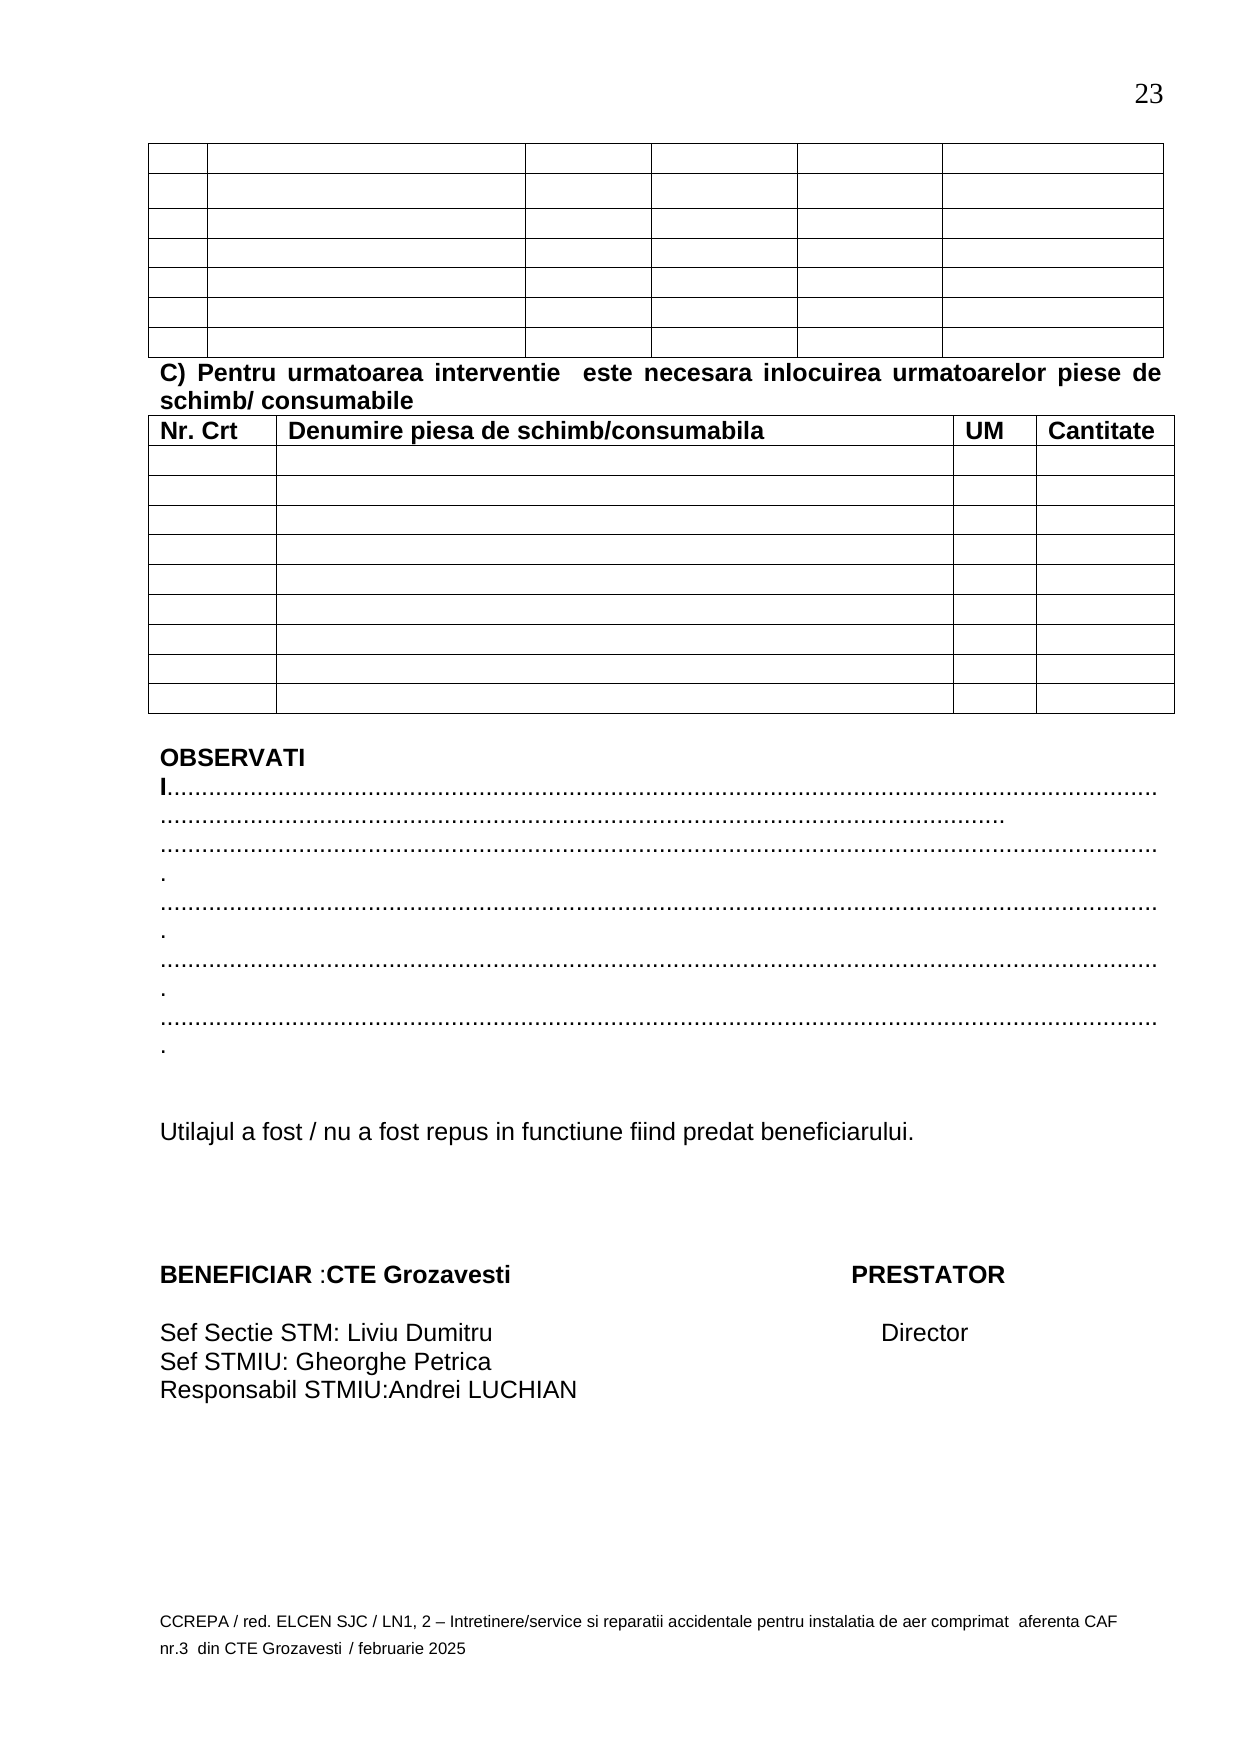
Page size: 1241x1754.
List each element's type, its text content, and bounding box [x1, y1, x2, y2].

table_cell [526, 174, 651, 208]
table_cell [277, 565, 953, 594]
text Responsabil STMIU:Andrei LUCHIAN [159, 1375, 1163, 1404]
table_cell [277, 476, 953, 504]
text ................................................................................................................................................. [159, 829, 1163, 887]
table_cell [798, 239, 942, 267]
table_cell [798, 298, 942, 327]
table_cell [277, 506, 953, 534]
table_cell [1037, 684, 1174, 713]
table_cell [149, 268, 207, 297]
table_cell [798, 144, 942, 173]
table_cell [149, 684, 276, 713]
text ................................................................................................................................................. [159, 887, 1163, 944]
table_cell [652, 239, 797, 267]
table_cell [1037, 625, 1174, 653]
table_cell [526, 328, 651, 357]
table_cell [652, 144, 797, 173]
table_cell [1037, 476, 1174, 504]
table_cell [652, 209, 797, 237]
table_cell [943, 268, 1163, 297]
text ................................................................................................................................................. [159, 944, 1163, 1002]
table_cell [943, 209, 1163, 237]
table_cell [798, 328, 942, 357]
table_cell [943, 239, 1163, 267]
table_cell [208, 298, 525, 327]
table_cell [943, 174, 1163, 208]
text Sef Sectie STM: Liviu Dumitru Director [159, 1318, 1163, 1347]
table_cell [149, 655, 276, 683]
table_cell [149, 144, 207, 173]
table_cell [954, 476, 1036, 504]
table_cell [526, 209, 651, 237]
table_cell [526, 268, 651, 297]
table_cell [954, 446, 1036, 475]
table_cell [149, 209, 207, 237]
table_cell [526, 298, 651, 327]
table_cell [1037, 446, 1174, 475]
table_cell [277, 655, 953, 683]
table_header Cantitate [1037, 416, 1174, 445]
table_cell [149, 328, 207, 357]
table_cell [943, 298, 1163, 327]
text BENEFICIAR :CTE Grozavesti PRESTATOR [159, 1260, 1163, 1289]
table_cell [149, 506, 276, 534]
table_cell [208, 174, 525, 208]
table_cell [526, 144, 651, 173]
table_cell [277, 535, 953, 564]
table_cell [954, 565, 1036, 594]
table_cell [149, 174, 207, 208]
table_cell [526, 239, 651, 267]
table_cell [277, 684, 953, 713]
table_cell [149, 535, 276, 564]
table_cell [954, 506, 1036, 534]
table_cell [798, 209, 942, 237]
table_cell [943, 328, 1163, 357]
table_cell [1037, 655, 1174, 683]
table_cell [1037, 595, 1174, 624]
text ................................................................................................................................................. [159, 1002, 1163, 1059]
table_cell [652, 298, 797, 327]
table_cell [149, 239, 207, 267]
text Utilajul a fost / nu a fost repus in functiune fiind predat beneficiarului. [159, 1117, 1163, 1145]
table_cell [277, 625, 953, 653]
table_cell [652, 328, 797, 357]
text C) Pentru urmatoarea interventie este necesara inlocuirea urmatoarelor piese de schimb/ consumabile [159, 358, 1163, 415]
table_cell [798, 174, 942, 208]
table_cell [208, 209, 525, 237]
table_cell [652, 174, 797, 208]
table_cell [208, 268, 525, 297]
table_cell [954, 595, 1036, 624]
table_cell [1037, 535, 1174, 564]
table_cell [954, 535, 1036, 564]
table_cell [1037, 506, 1174, 534]
table_cell [798, 268, 942, 297]
text OBSERVATII......................................................................................................................................................................................................................................................................... [159, 743, 1163, 829]
table_cell [149, 565, 276, 594]
table_cell [149, 298, 207, 327]
table_cell [277, 595, 953, 624]
table_header Denumire piesa de schimb/consumabila [277, 416, 953, 445]
table_cell [149, 476, 276, 504]
table_cell [208, 239, 525, 267]
table_header UM [954, 416, 1036, 445]
table_cell [1037, 565, 1174, 594]
table_cell [208, 328, 525, 357]
table_cell [208, 144, 525, 173]
text Sef STMIU: Gheorghe Petrica [159, 1347, 1163, 1375]
table_cell [954, 684, 1036, 713]
table_cell [943, 144, 1163, 173]
table_cell [652, 268, 797, 297]
table_cell [954, 625, 1036, 653]
table_cell [954, 655, 1036, 683]
table_cell [149, 595, 276, 624]
table_cell [149, 446, 276, 475]
table_header Nr. Crt [149, 416, 276, 445]
table_cell [149, 625, 276, 653]
table_cell [277, 446, 953, 475]
